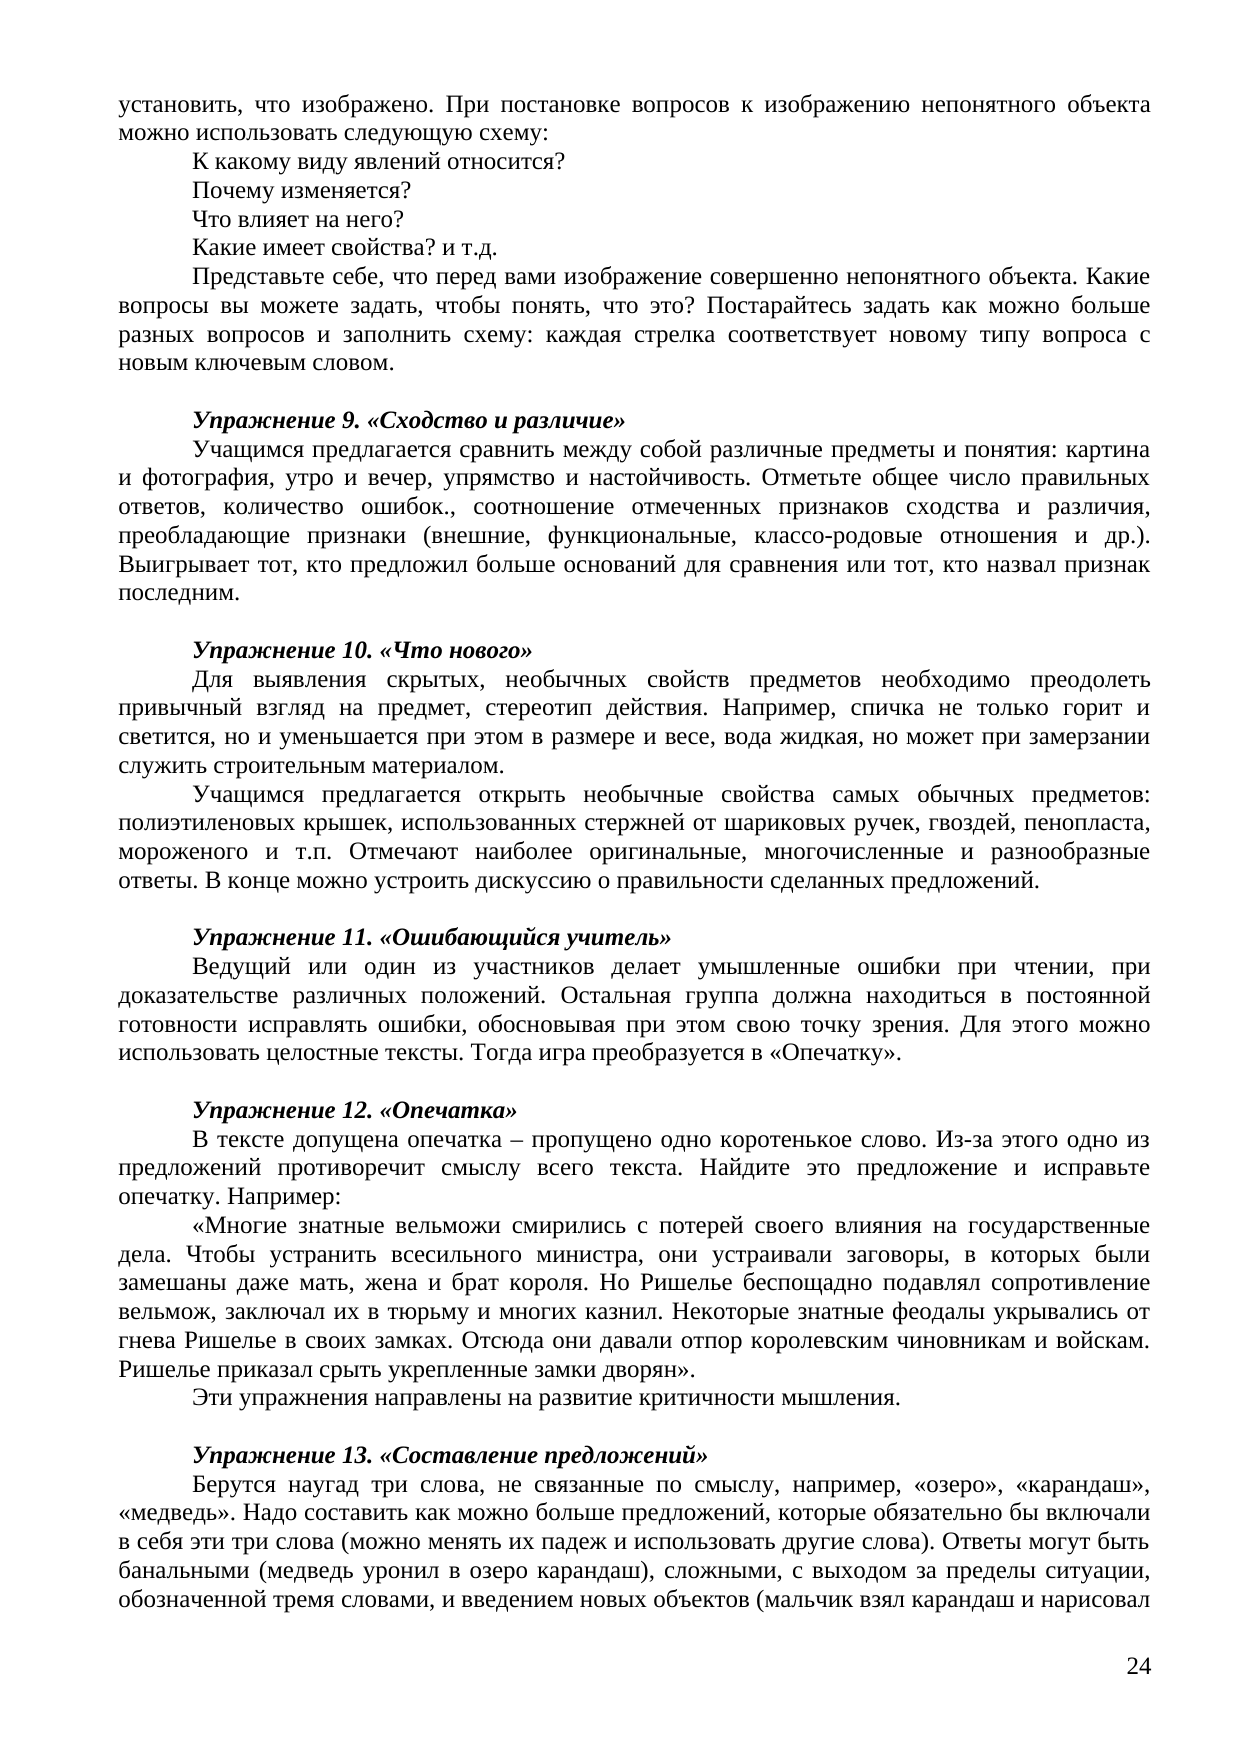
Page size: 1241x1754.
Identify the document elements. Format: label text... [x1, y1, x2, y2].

text Упражнение 9. «Сходство и различие» [118, 405, 1152, 434]
text Ведущий или один из участников делает умышленные ошибки при чтении, при доказательстве различных положений. Остальная группа должна находиться в постоянной готовности исправлять ошибки, обосновывая при этом свою точку зрения. Для этого можно использовать целостные тексты. Тогда игра преобразуется в «Опечатку». [118, 951, 1152, 1066]
text К какому виду явлений относится? [118, 146, 1152, 175]
text Почему изменяется? [118, 175, 1152, 204]
text Упражнение 12. «Опечатка» [118, 1095, 1152, 1124]
text Эти упражнения направлены на развитие критичности мышления. [118, 1382, 1152, 1411]
text В тексте допущена опечатка – пропущено одно коротенькое слово. Из-за этого одно из предложений противоречит смыслу всего текста. Найдите это предложение и исправьте опечатку. Например: [118, 1124, 1152, 1210]
text Какие имеет свойства? и т.д. [118, 232, 1152, 261]
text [118, 1469, 1152, 1612]
text Упражнение 11. «Ошибающийся учитель» [118, 922, 1152, 951]
text Упражнение 13. «Составление предложений» [118, 1440, 1152, 1469]
text Упражнение 10. «Что нового» [118, 635, 1152, 664]
text Для выявления скрытых, необычных свойств предметов необходимо преодолеть привычный взгляд на предмет, стереотип действия. Например, спичка не только горит и светится, но и уменьшается при этом в размере и весе, вода жидкая, но может при замерзании служить строительным материалом. [118, 664, 1152, 779]
text Учащимся предлагается открыть необычные свойства самых обычных предметов: полиэтиленовых крышек, использованных стержней от шариковых ручек, гвоздей, пенопласта, мороженого и т.п. Отмечают наиболее оригинальные, многочисленные и разнообразные ответы. В конце можно устроить дискуссию о правильности сделанных предложений. [118, 779, 1152, 894]
text Учащимся предлагается сравнить между собой различные предметы и понятия: картина и фотография, утро и вечер, упрямство и настойчивость. Отметьте общее число правильных ответов, количество ошибок., соотношение отмеченных признаков сходства и различия, преобладающие признаки (внешние, функциональные, классо-родовые отношения и др.). Выигрывает тот, кто предложил больше оснований для сравнения или тот, кто назвал признак последним. [118, 434, 1152, 606]
text Представьте себе, что перед вами изображение совершенно непонятного объекта. Какие вопросы вы можете задать, чтобы понять, что это? Постарайтесь задать как можно больше разных вопросов и заполнить схему: каждая стрелка соответствует новому типу вопроса с новым ключевым словом. [118, 261, 1152, 376]
text «Многие знатные вельможи смирились с потерей своего влияния на государственные дела. Чтобы устранить всесильного министра, они устраивали заговоры, в которых были замешаны даже мать, жена и брат короля. Но Ришелье беспощадно подавлял сопротивление вельмож, заключал их в тюрьму и многих казнил. Некоторые знатные феодалы укрывались от гнева Ришелье в своих замках. Отсюда они давали отпор королевским чиновникам и войскам. Ришелье приказал срыть укрепленные замки дворян». [118, 1210, 1152, 1382]
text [118, 89, 1152, 146]
text Что влияет на него? [118, 204, 1152, 232]
